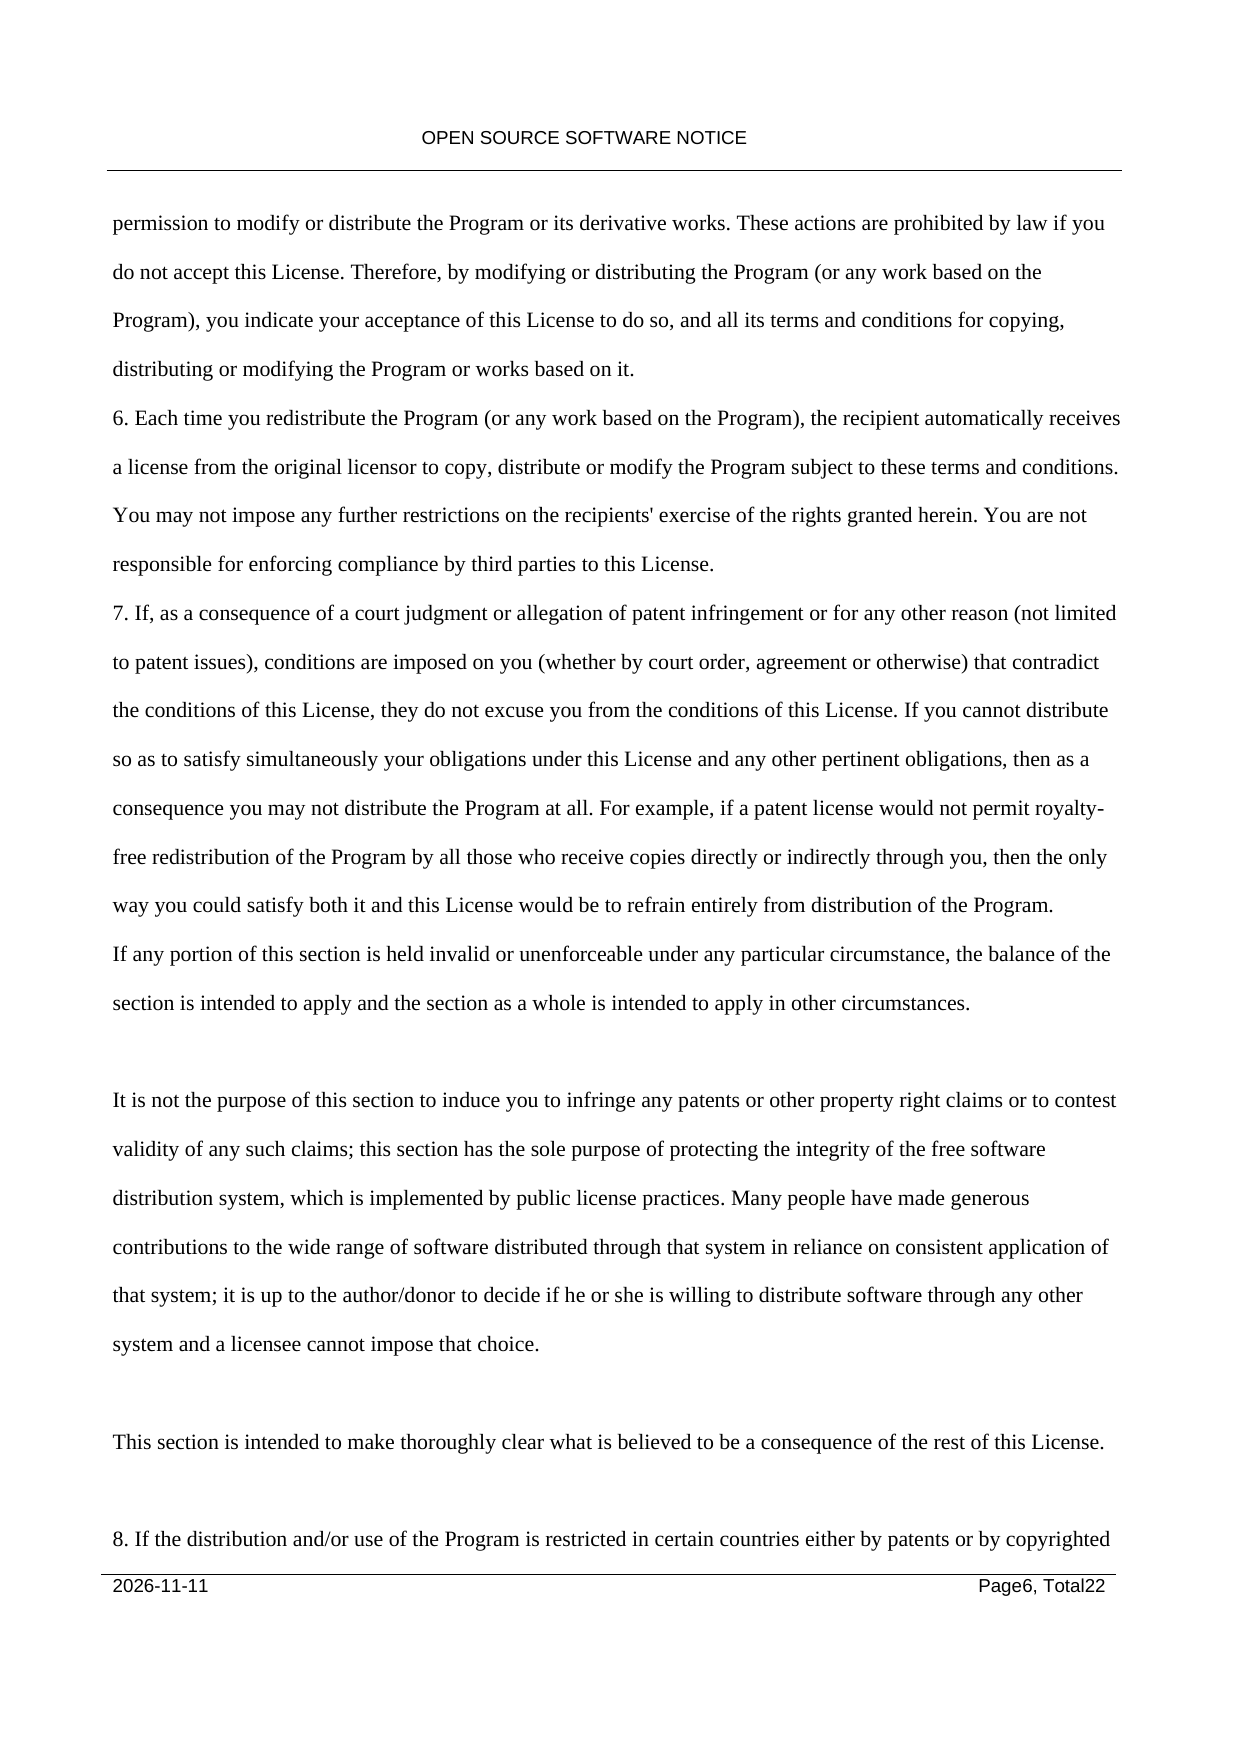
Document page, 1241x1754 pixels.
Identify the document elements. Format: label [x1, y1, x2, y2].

text [112, 206, 1128, 1555]
